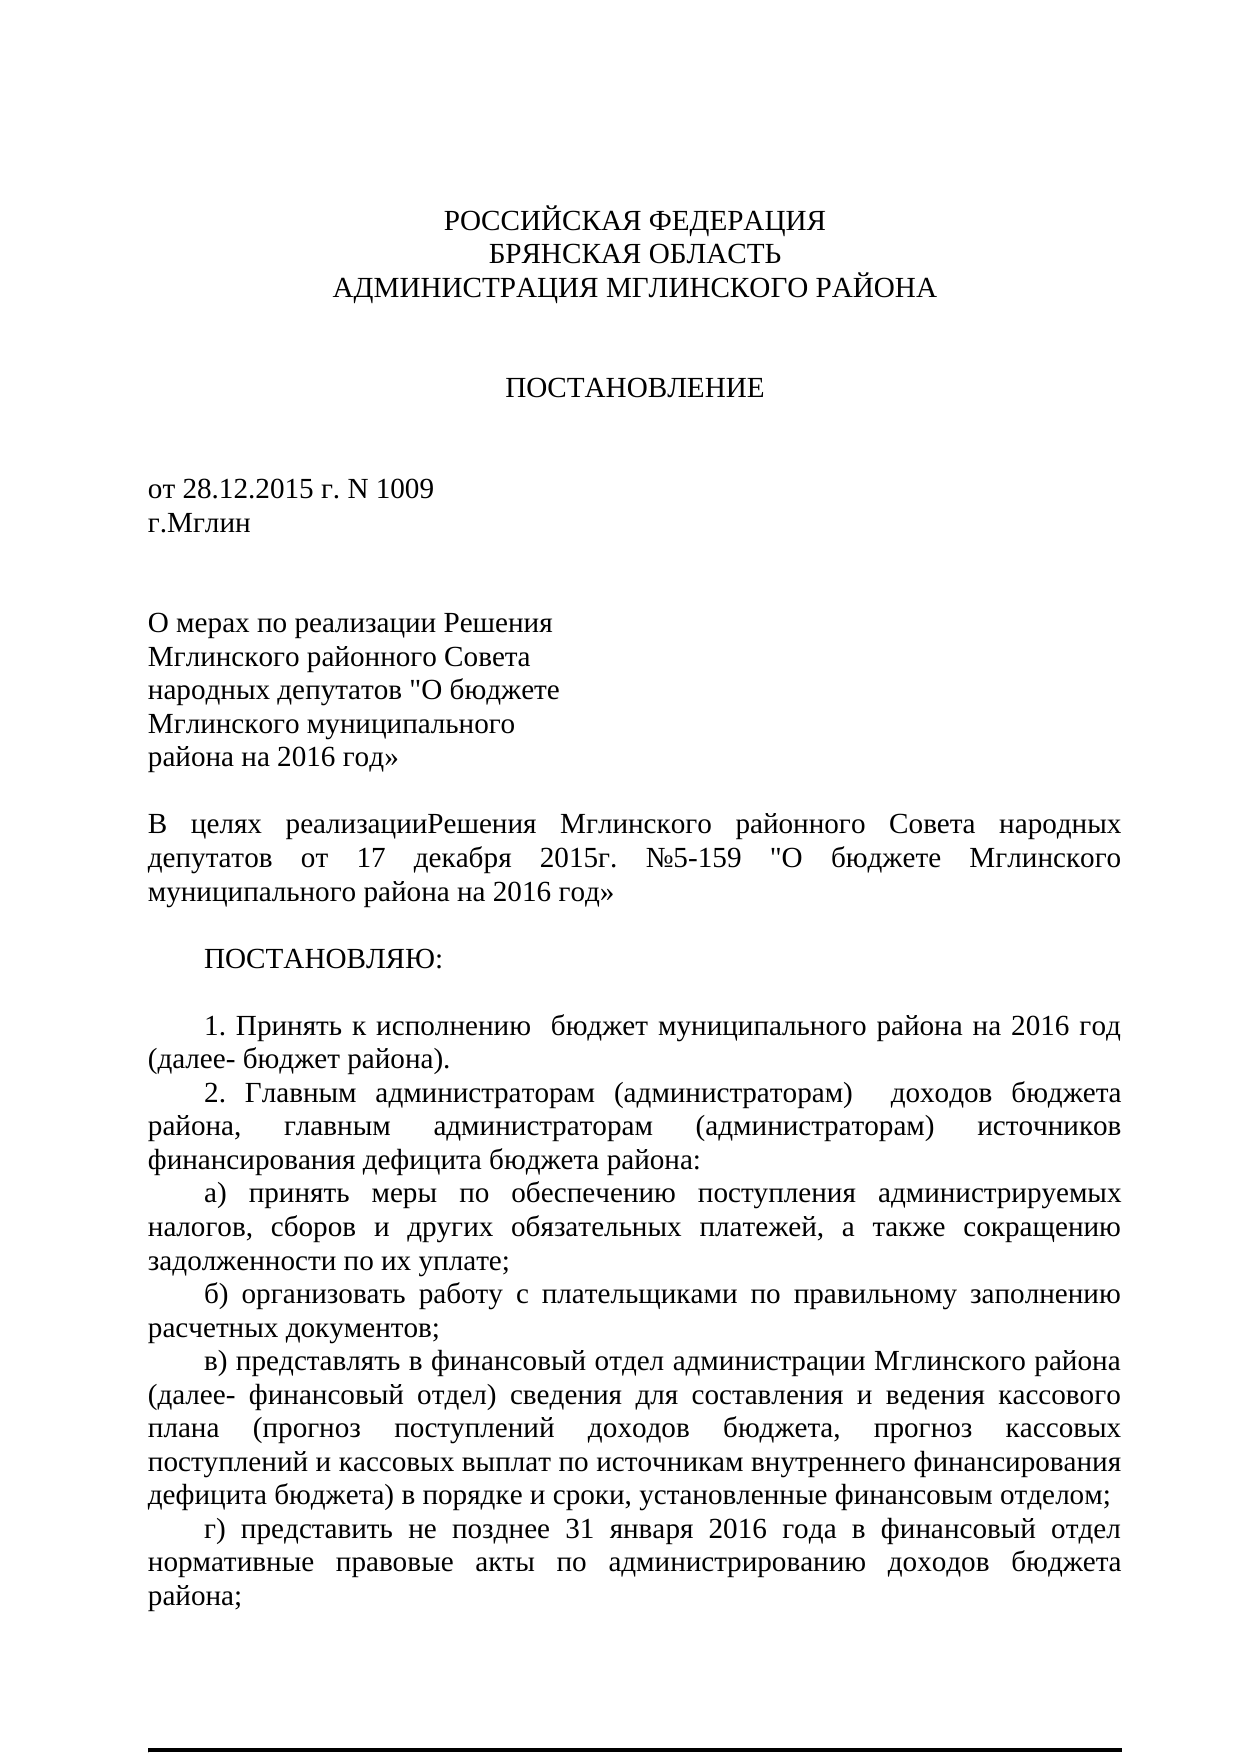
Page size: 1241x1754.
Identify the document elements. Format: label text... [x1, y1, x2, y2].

text РОССИЙСКАЯ ФЕДЕРАЦИЯ [148, 203, 1122, 236]
title ПОСТАНОВЛЕНИЕ [148, 371, 1122, 404]
title г.Мглин [148, 505, 1122, 538]
title О мерах по реализации Решения [148, 605, 1122, 639]
title В целях реализацииРешения Мглинского районного Совета народных депутатов от 17 декабря 2015г. №5-159 "О бюджете Мглинского муниципального района на 2016 год» [148, 807, 1122, 907]
text ПОСТАНОВЛЯЮ: [148, 941, 1122, 974]
text 2. Главным администраторам (администраторам) доходов бюджета района, главным администраторам (администраторам) источников финансирования дефицита бюджета района: [148, 1075, 1122, 1176]
title района на 2016 год» [148, 739, 1122, 773]
title народных депутатов "О бюджете [148, 672, 1122, 706]
text 1. Принять к исполнению бюджет муниципального района на 2016 год (далее- бюджет района). [148, 1008, 1122, 1075]
text г) представить не позднее 31 января 2016 года в финансовый отдел нормативные правовые акты по администрированию доходов бюджета района; [148, 1511, 1122, 1612]
text б) организовать работу с плательщиками по правильному заполнению расчетных документов; [148, 1276, 1122, 1343]
title Мглинского районного Совета [148, 639, 1122, 672]
title Мглинского муниципального [148, 706, 1122, 739]
title БРЯНСКАЯ ОБЛАСТЬ [148, 236, 1122, 270]
text в) представлять в финансовый отдел администрации Мглинского района (далее- финансовый отдел) сведения для составления и ведения кассового плана (прогноз поступлений доходов бюджета, прогноз кассовых поступлений и кассовых выплат по источникам внутреннего финансирования дефицита бюджета) в порядке и сроки, установленные финансовым отделом; [148, 1343, 1122, 1511]
text а) принять меры по обеспечению поступления администрируемых налогов, сборов и других обязательных платежей, а также сокращению задолженности по их уплате; [148, 1176, 1122, 1276]
title АДМИНИСТРАЦИЯ МГЛИНСКОГО РАЙОНА [148, 270, 1122, 303]
title от 28.12.2015 г. N 1009 [148, 471, 1122, 505]
